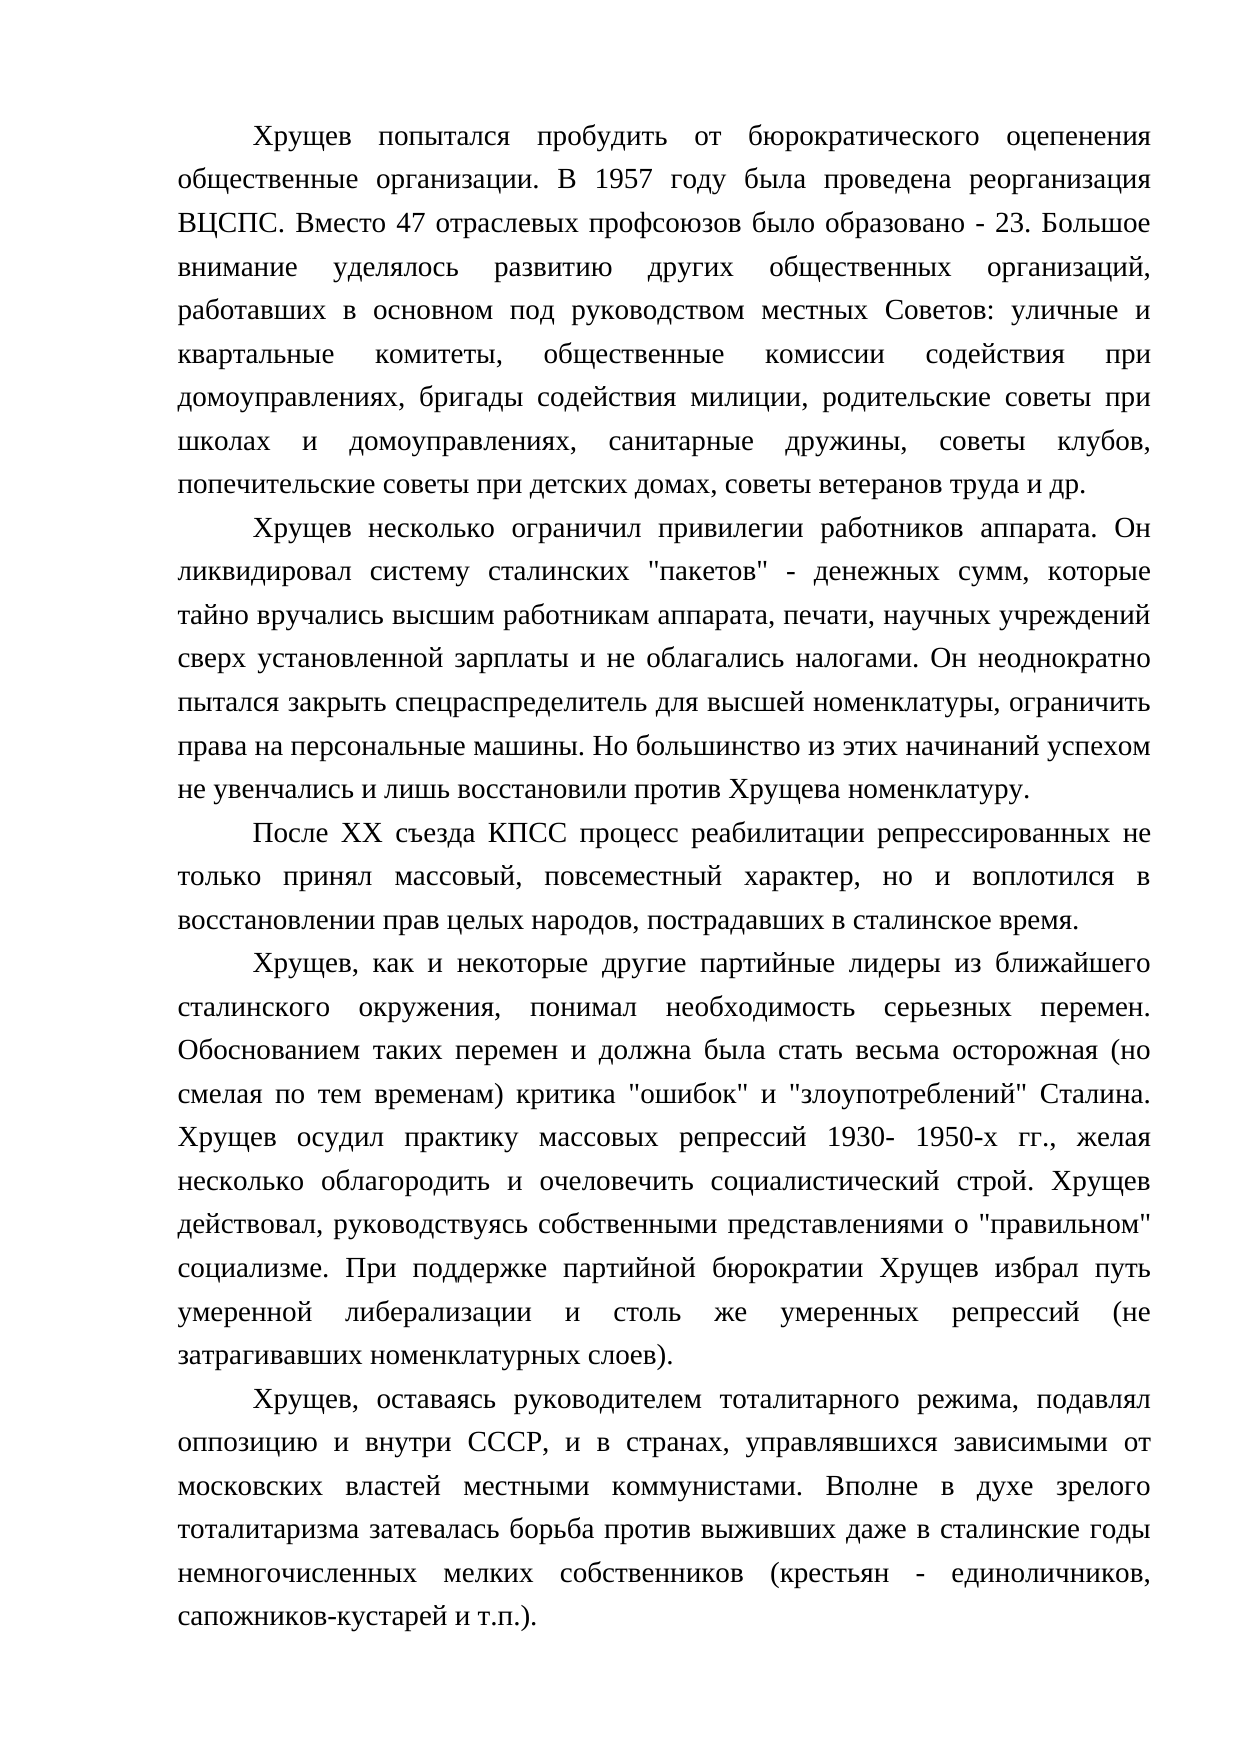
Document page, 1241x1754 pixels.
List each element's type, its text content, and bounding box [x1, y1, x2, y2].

text Хрущев несколько ограничил привилегии работников аппарата. Он ликвидировал систему сталинских "пакетов" - денежных сумм, которые тайно вручались высшим работникам аппарата, печати, научных учреждений сверх установленной зарплаты и не облагались налогами. Он неоднократно пытался закрыть спецраспределитель для высшей номенклатуры, ограничить права на персональные машины. Но большинство из этих начинаний успехом не увенчались и лишь восстановили против Хрущева номенклатуру. [177, 510, 1152, 805]
text После ХХ съезда КПСС процесс реабилитации репрессированных не только принял массовый, повсеместный характер, но и воплотился в восстановлении прав целых народов, пострадавших в сталинское время. [177, 815, 1152, 935]
text Хрущев, как и некоторые другие партийные лидеры из ближайшего сталинского окружения, понимал необходимость серьезных перемен. Обоснованием таких перемен и должна была стать весьма осторожная (но смелая по тем временам) критика "ошибок" и "злоупотреблений" Сталина. Хрущев осудил практику массовых репрессий 1930- 1950-х гг., желая несколько облагородить и очеловечить социалистический строй. Хрущев действовал, руководствуясь собственными представлениями о "правильном" социализме. При поддержке партийной бюрократии Хрущев избрал путь умеренной либерализации и столь же умеренных репрессий (не затрагивавших номенклатурных слоев). [177, 945, 1152, 1371]
text Хрущев, оставаясь руководителем тоталитарного режима, подавлял оппозицию и внутри СССР, и в странах, управлявшихся зависимыми от московских властей местными коммунистами. Вполне в духе зрелого тоталитаризма затевалась борьба против выживших даже в сталинские годы немногочисленных мелких собственников (крестьян - единоличников, сапожников-кустарей и т.п.). [177, 1381, 1152, 1632]
text Хрущев попытался пробудить от бюрократического оцепенения общественные организации. В 1957 году была проведена реорганизация ВЦСПС. Вместо 47 отраслевых профсоюзов было образовано - 23. Большое внимание уделялось развитию других общественных организаций, работавших в основном под руководством местных Советов: уличные и квартальные комитеты, общественные комиссии содействия при домоуправлениях, бригады содействия милиции, родительские советы при школах и домоуправлениях, санитарные дружины, советы клубов, попечительские советы при детских домах, советы ветеранов труда и др. [177, 118, 1152, 500]
